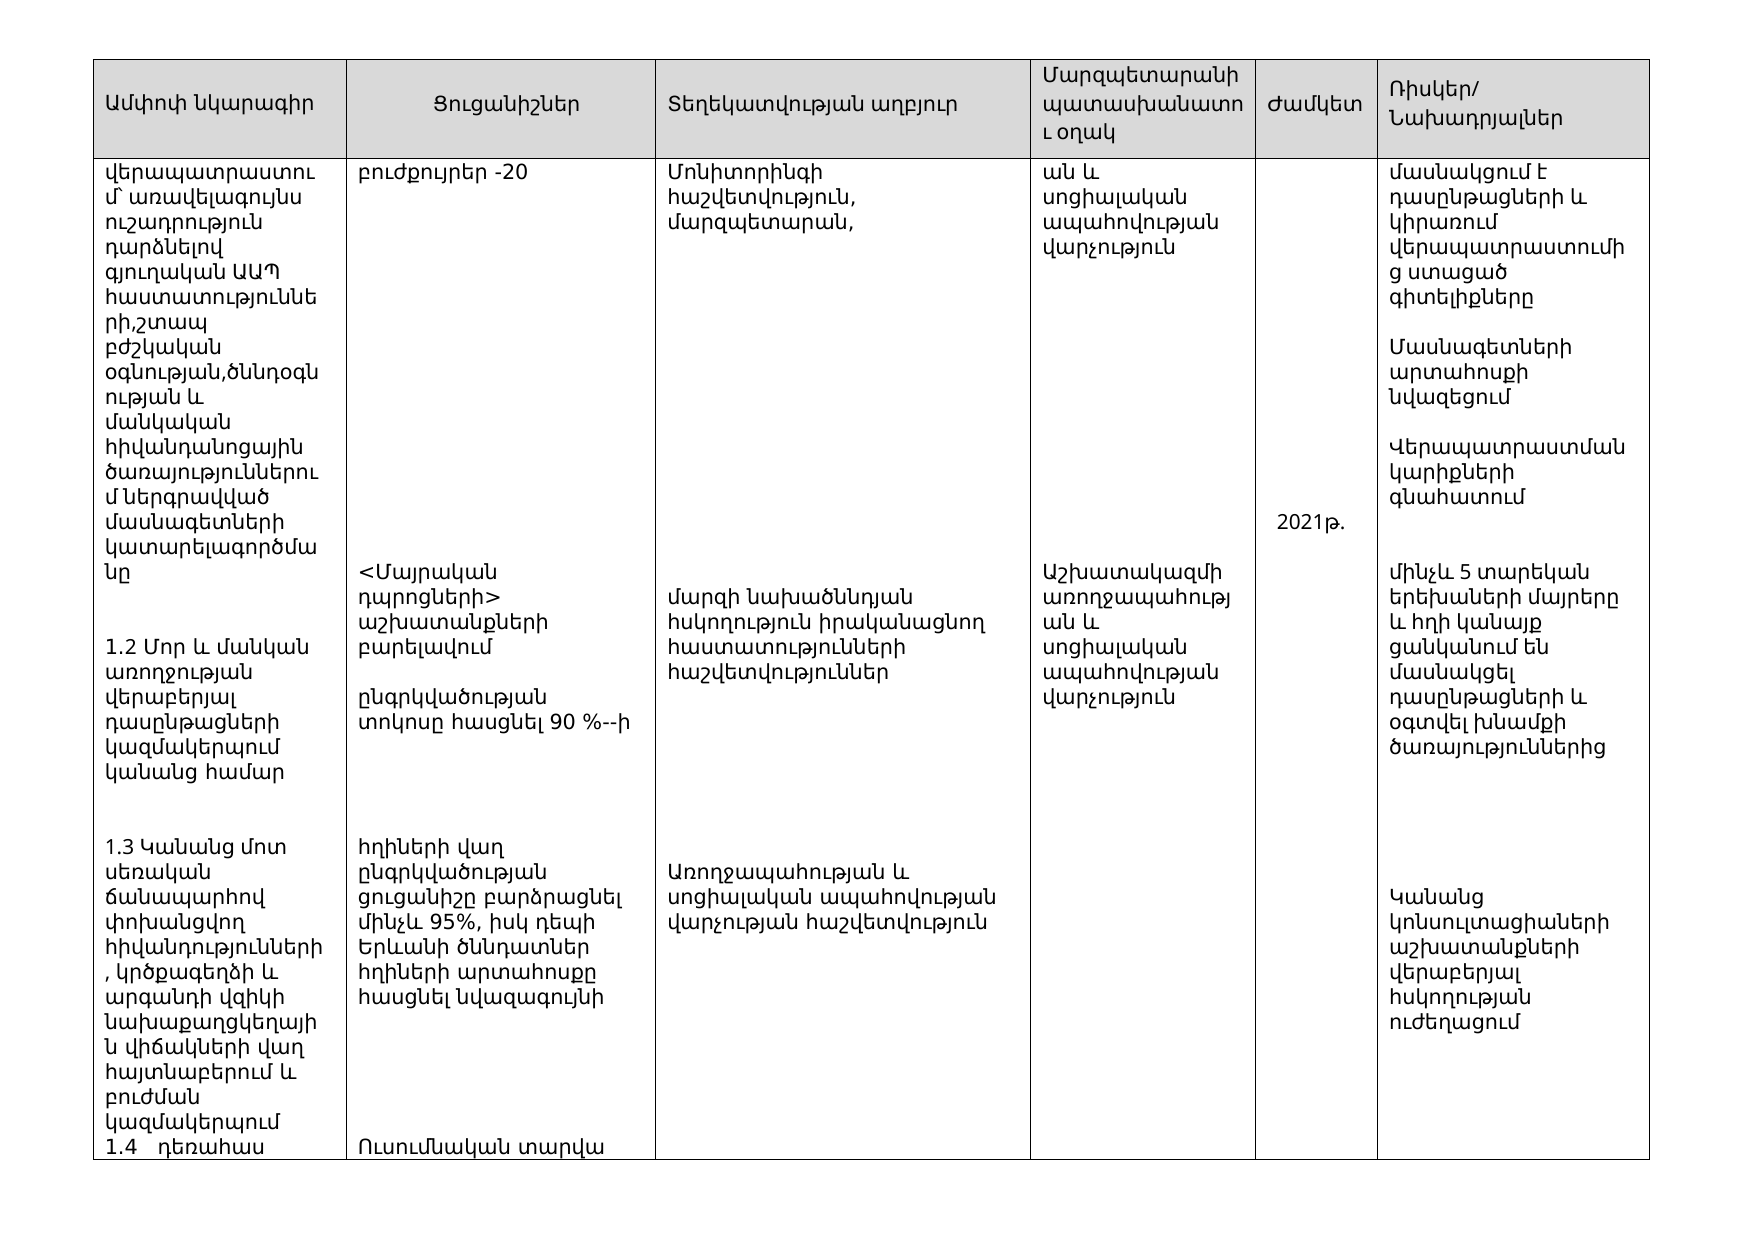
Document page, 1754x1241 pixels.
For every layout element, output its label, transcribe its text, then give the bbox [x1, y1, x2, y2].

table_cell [347, 159, 655, 1159]
table_cell 2021թ. 2021թ. 2021թ. [1256, 159, 1377, 1159]
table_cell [94, 159, 346, 1159]
table_header Ամփոփ նկարագիր [94, 60, 346, 158]
table_header Ռիսկեր/Նախադրյալներ [1378, 60, 1649, 158]
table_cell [1378, 159, 1649, 1159]
table_header Տեղեկատվության աղբյուր [656, 60, 1030, 158]
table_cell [656, 159, 1030, 1159]
table_header Մարզպետարանի պատասխանատու օղակ [1031, 60, 1255, 158]
table_header Ժամկետ [1256, 60, 1377, 158]
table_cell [1031, 159, 1255, 1159]
table_header Ցուցանիշներ [347, 60, 655, 158]
